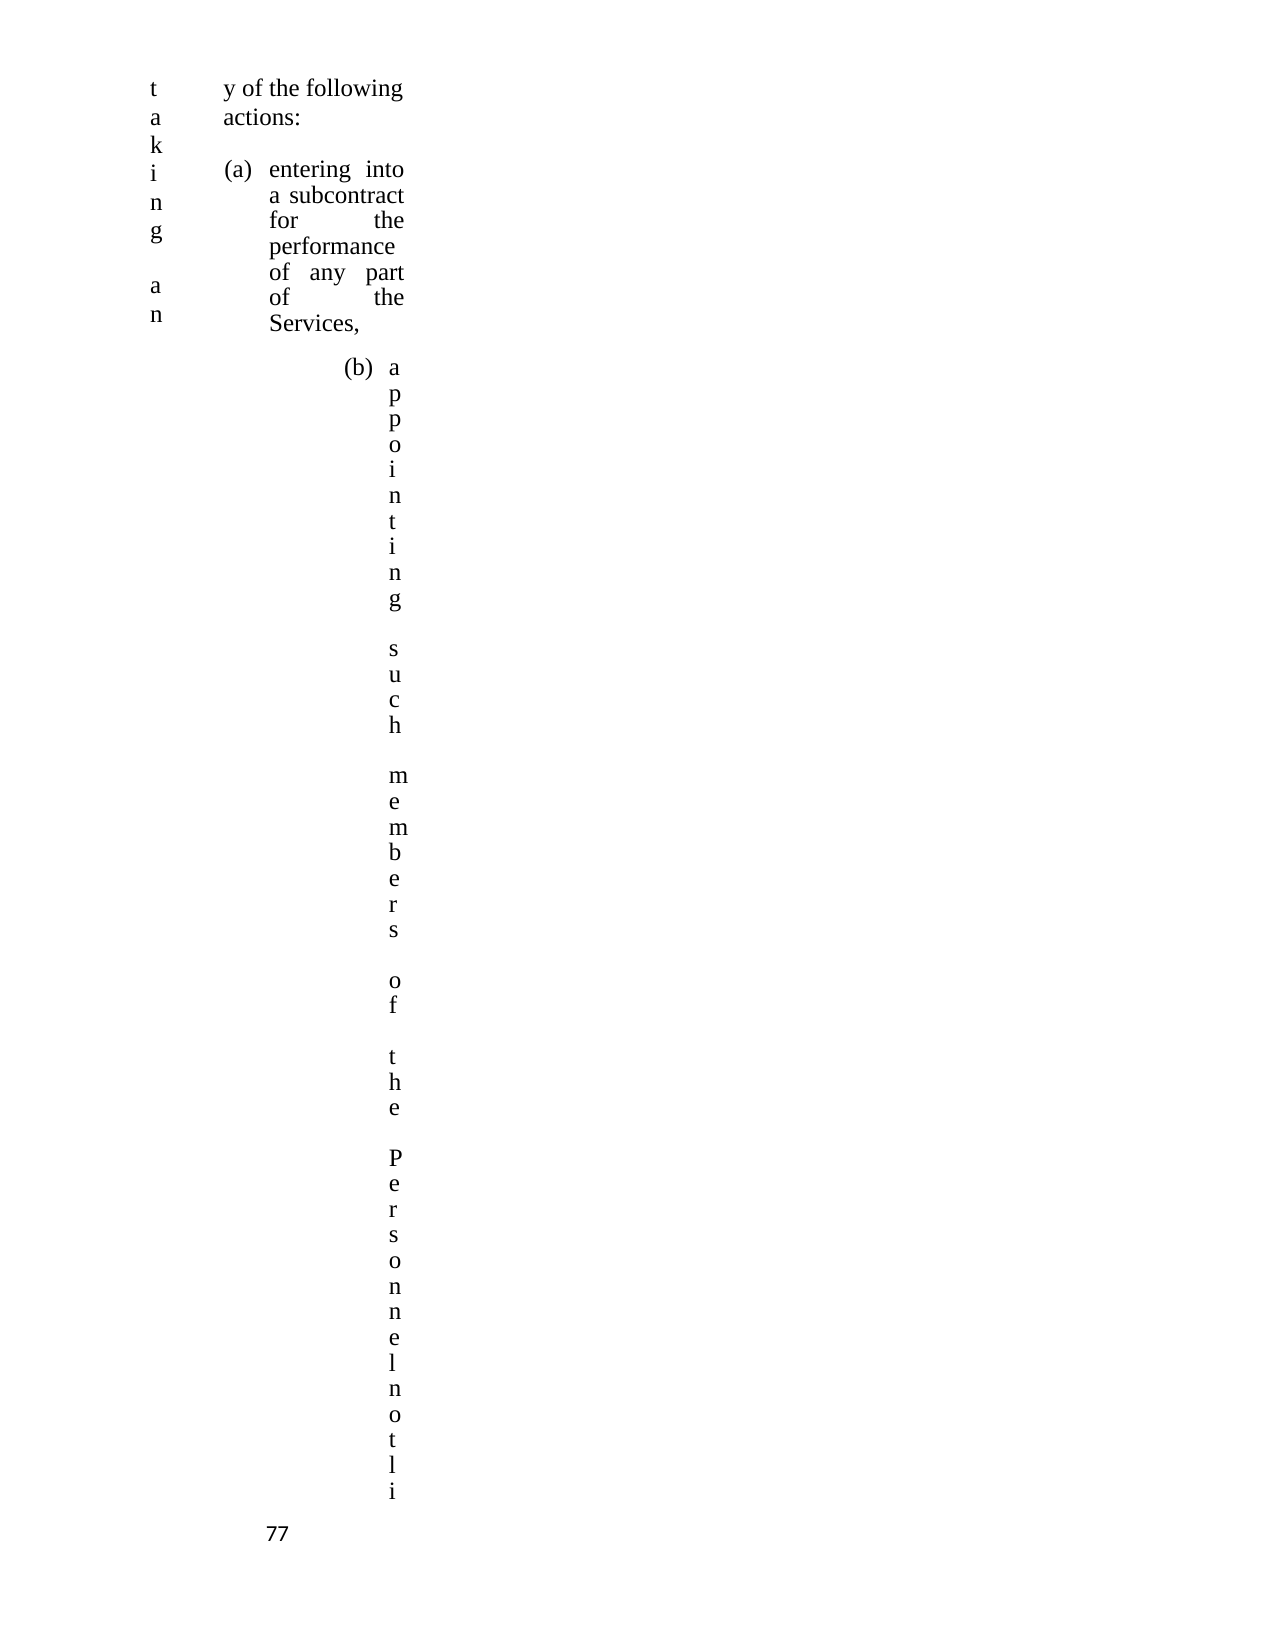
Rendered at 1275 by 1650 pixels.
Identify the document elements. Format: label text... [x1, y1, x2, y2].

text taking any of the following actions: [223, 74, 404, 131]
list entering into a subcontract for the performance of any part of the Services, [224, 157, 404, 337]
